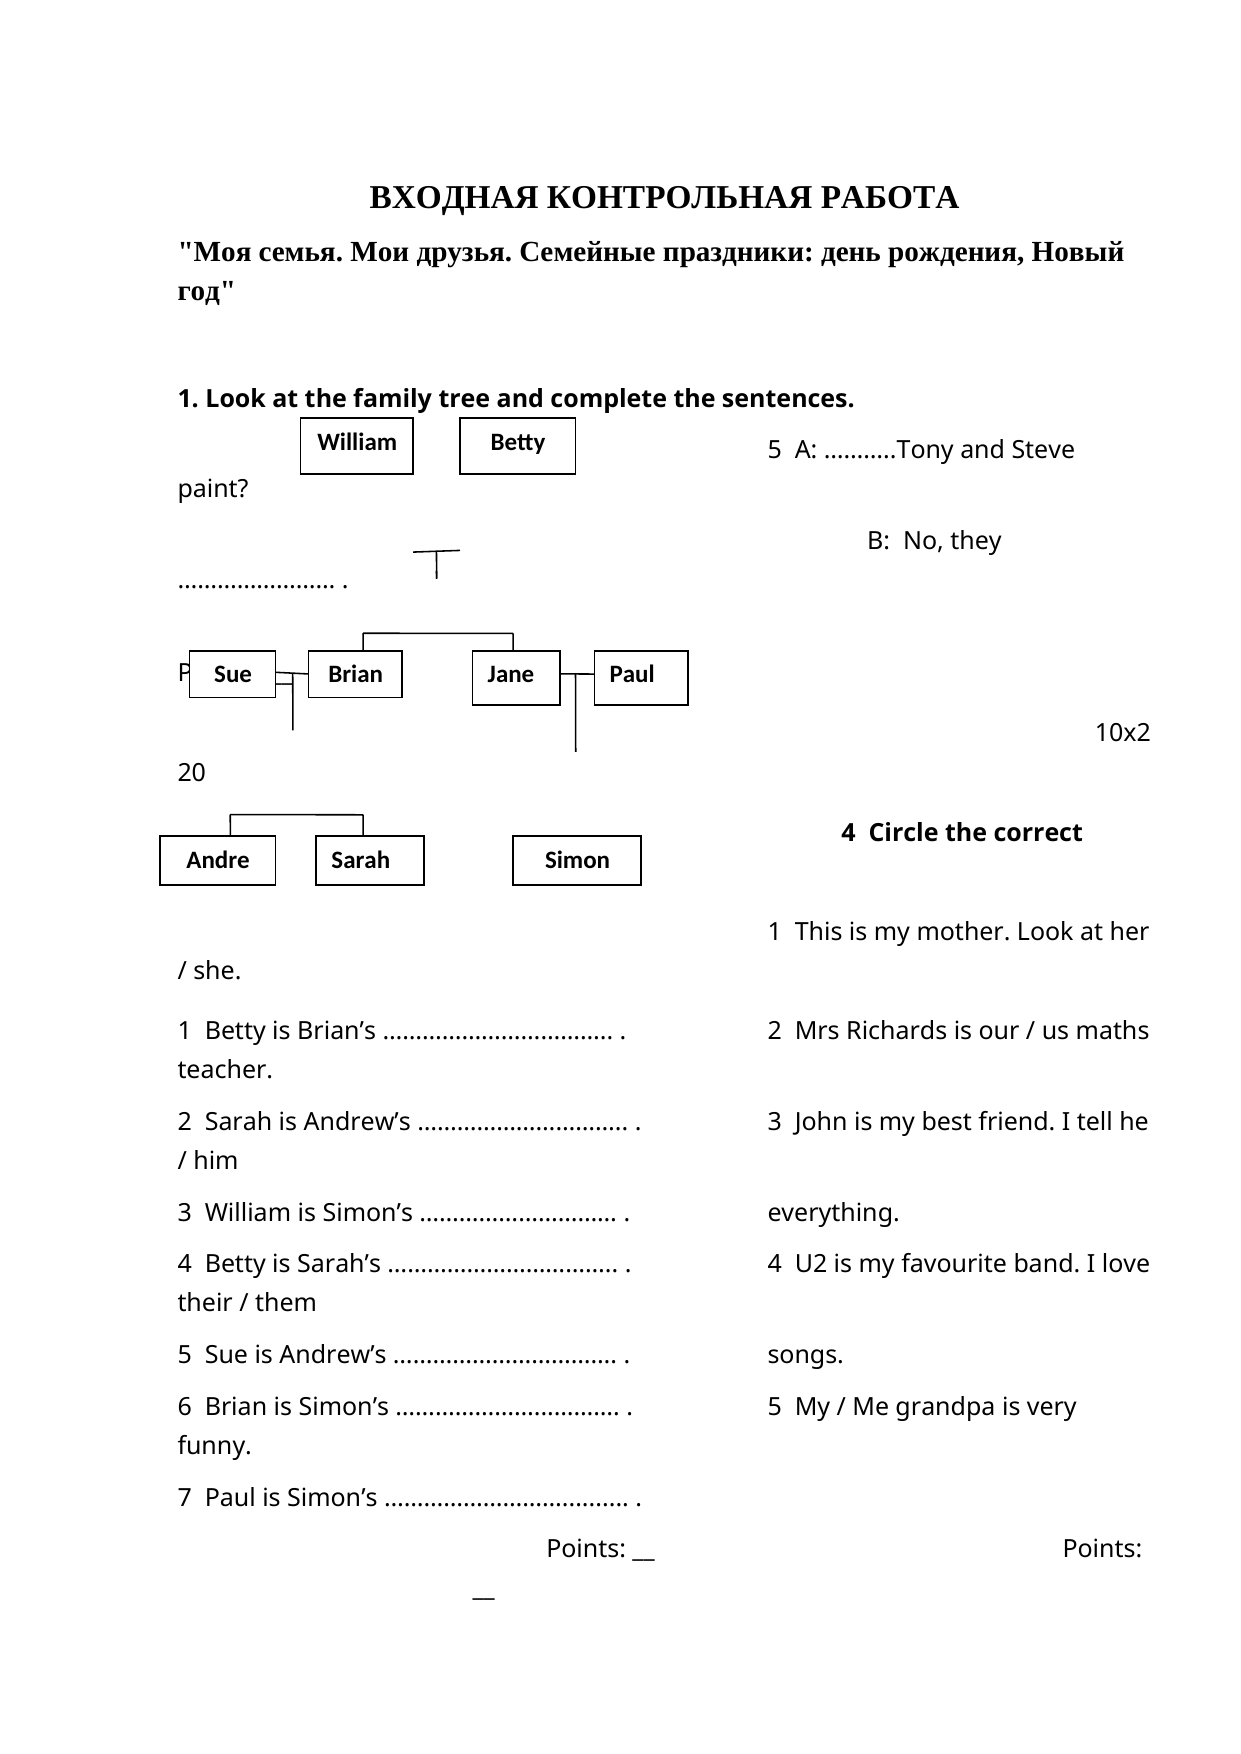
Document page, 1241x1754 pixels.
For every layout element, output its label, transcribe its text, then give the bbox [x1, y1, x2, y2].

text ВХОДНАЯ КОНТРОЛЬНАЯ РАБОТА [177, 177, 1152, 216]
list Look at the family tree and complete the sentences. [177, 380, 1152, 414]
text Points: __ [177, 622, 1152, 689]
text 7 Paul is Simon’s ……………………….......... . [177, 1479, 1152, 1513]
text 1 Betty is Brian’s …………………………….. . 2 Mrs Richards is our / us maths teacher. [177, 1012, 1152, 1086]
text 1 This is my mother. Look at her / she. [177, 913, 1152, 987]
text 5 A: ………..Tony and Steve paint? [177, 432, 1152, 505]
text 2 Sarah is Andrew’s ………………………….. . 3 John is my best friend. I tell he / him [177, 1103, 1152, 1177]
text 5 Sue is Andrew’s ……………………………. . songs. [177, 1337, 1152, 1371]
text 6 Brian is Simon’s …………………...………. . 5 My / Me grandpa is very funny. [177, 1388, 1152, 1462]
text 4 Betty is Sarah’s …………………………….. . 4 U2 is my favourite band. I love their / them [177, 1246, 1152, 1319]
text 3 William is Simon’s ………………………… . everything. [177, 1194, 1152, 1228]
text "Моя семья. Мои друзья. Семейные праздники: день рождения, Новый год" [177, 234, 1152, 306]
text 10x2 20 [177, 715, 1152, 788]
text Points: __ Points: __ [472, 1531, 1152, 1604]
text B: No, they …………………… . [177, 523, 1152, 596]
text 4 Circle the correct answer. [177, 814, 1152, 887]
